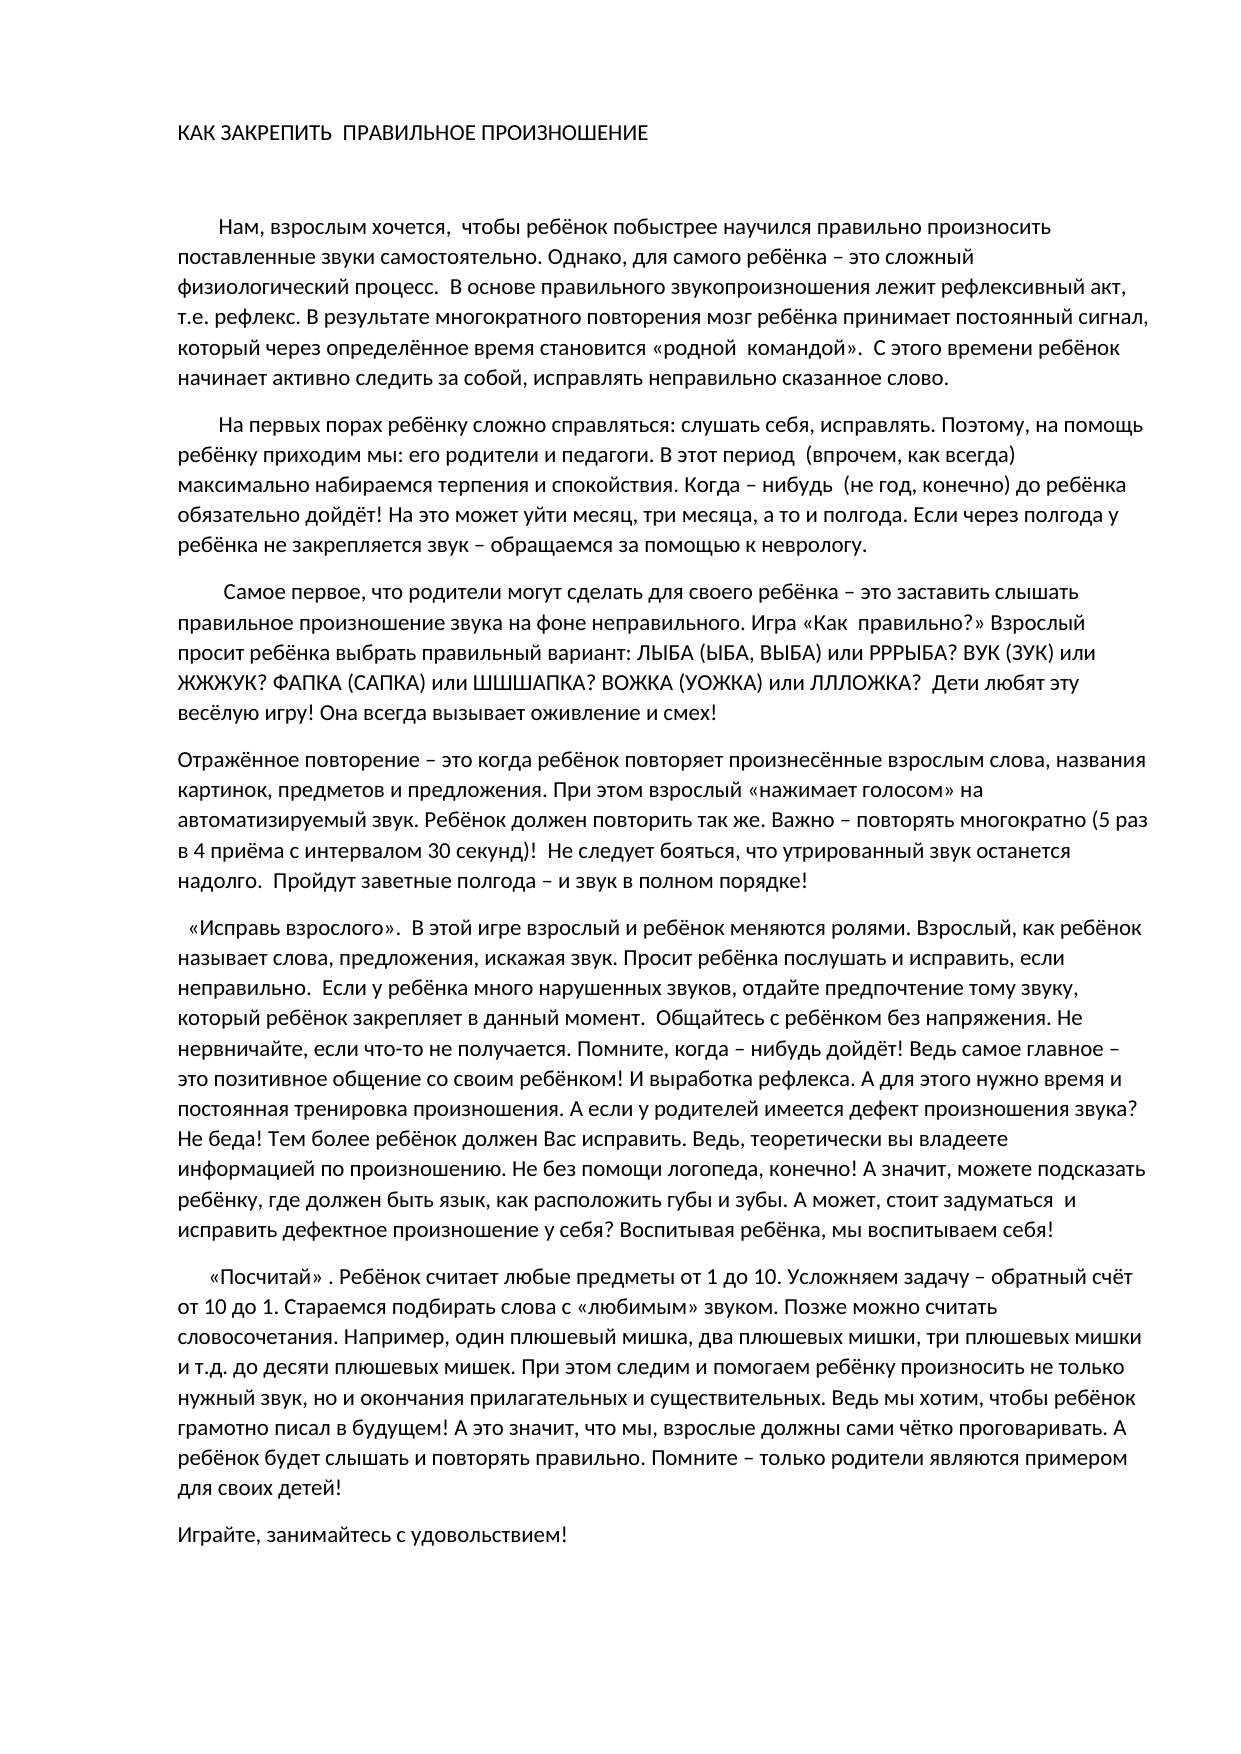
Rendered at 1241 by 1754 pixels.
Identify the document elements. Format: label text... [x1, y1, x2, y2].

text Отражённое повторение – это когда ребёнок повторяет произнесённые взрослым слова, названия картинок, предметов и предложения. При этом взрослый «нажимает голосом» на автоматизируемый звук. Ребёнок должен повторить так же. Важно – повторять многократно (5 раз в 4 приёма с интервалом 30 секунд)! Не следует бояться, что утрированный звук останется надолго. Пройдут заветные полгода – и звук в полном порядке! [177, 745, 1152, 894]
text Играйте, занимайтесь с удовольствием! [177, 1520, 1152, 1548]
text «Посчитай» . Ребёнок считает любые предметы от 1 до 10. Усложняем задачу – обратный счёт от 10 до 1. Стараемся подбирать слова с «любимым» звуком. Позже можно считать словосочетания. Например, один плюшевый мишка, два плюшевых мишки, три плюшевых мишки и т.д. до десяти плюшевых мишек. При этом следим и помогаем ребёнку произносить не только нужный звук, но и окончания прилагательных и существительных. Ведь мы хотим, чтобы ребёнок грамотно писал в будущем! А это значит, что мы, взрослые должны сами чётко проговаривать. А ребёнок будет слышать и повторять правильно. Помните – только родители являются примером для своих детей! [177, 1262, 1152, 1501]
text КАК ЗАКРЕПИТЬ ПРАВИЛЬНОЕ ПРОИЗНОШЕНИЕ [177, 118, 1152, 146]
text Нам, взрослым хочется, чтобы ребёнок побыстрее научился правильно произносить поставленные звуки самостоятельно. Однако, для самого ребёнка – это сложный физиологический процесс. В основе правильного звукопроизношения лежит рефлексивный акт, т.е. рефлекс. В результате многократного повторения мозг ребёнка принимает постоянный сигнал, который через определённое время становится «родной командой». С этого времени ребёнок начинает активно следить за собой, исправлять неправильно сказанное слово. [177, 212, 1152, 391]
text «Исправь взрослого». В этой игре взрослый и ребёнок меняются ролями. Взрослый, как ребёнок называет слова, предложения, искажая звук. Просит ребёнка послушать и исправить, если неправильно. Если у ребёнка много нарушенных звуков, отдайте предпочтение тому звуку, который ребёнок закрепляет в данный момент. Общайтесь с ребёнком без напряжения. Не нервничайте, если что-то не получается. Помните, когда – нибудь дойдёт! Ведь самое главное – это позитивное общение со своим ребёнком! И выработка рефлекса. А для этого нужно время и постоянная тренировка произношения. А если у родителей имеется дефект произношения звука? Не беда! Тем более ребёнок должен Вас исправить. Ведь, теоретически вы владеете информацией по произношению. Не без помощи логопеда, конечно! А значит, можете подсказать ребёнку, где должен быть язык, как расположить губы и зубы. А может, стоит задуматься и исправить дефектное произношение у себя? Воспитывая ребёнка, мы воспитываем себя! [177, 913, 1152, 1243]
text На первых порах ребёнку сложно справляться: слушать себя, исправлять. Поэтому, на помощь ребёнку приходим мы: его родители и педагоги. В этот период (впрочем, как всегда) максимально набираемся терпения и спокойствия. Когда – нибудь (не год, конечно) до ребёнка обязательно дойдёт! На это может уйти месяц, три месяца, а то и полгода. Если через полгода у ребёнка не закрепляется звук – обращаемся за помощью к неврологу. [177, 410, 1152, 559]
text Самое первое, что родители могут сделать для своего ребёнка – это заставить слышать правильное произношение звука на фоне неправильного. Игра «Как правильно?» Взрослый просит ребёнка выбрать правильный вариант: ЛЫБА (ЫБА, ВЫБА) или РРРЫБА? ВУК (ЗУК) или ЖЖЖУК? ФАПКА (САПКА) или ШШШАПКА? ВОЖКА (УОЖКА) или ЛЛЛОЖКА? Дети любят эту весёлую игру! Она всегда вызывает оживление и смех! [177, 577, 1152, 726]
